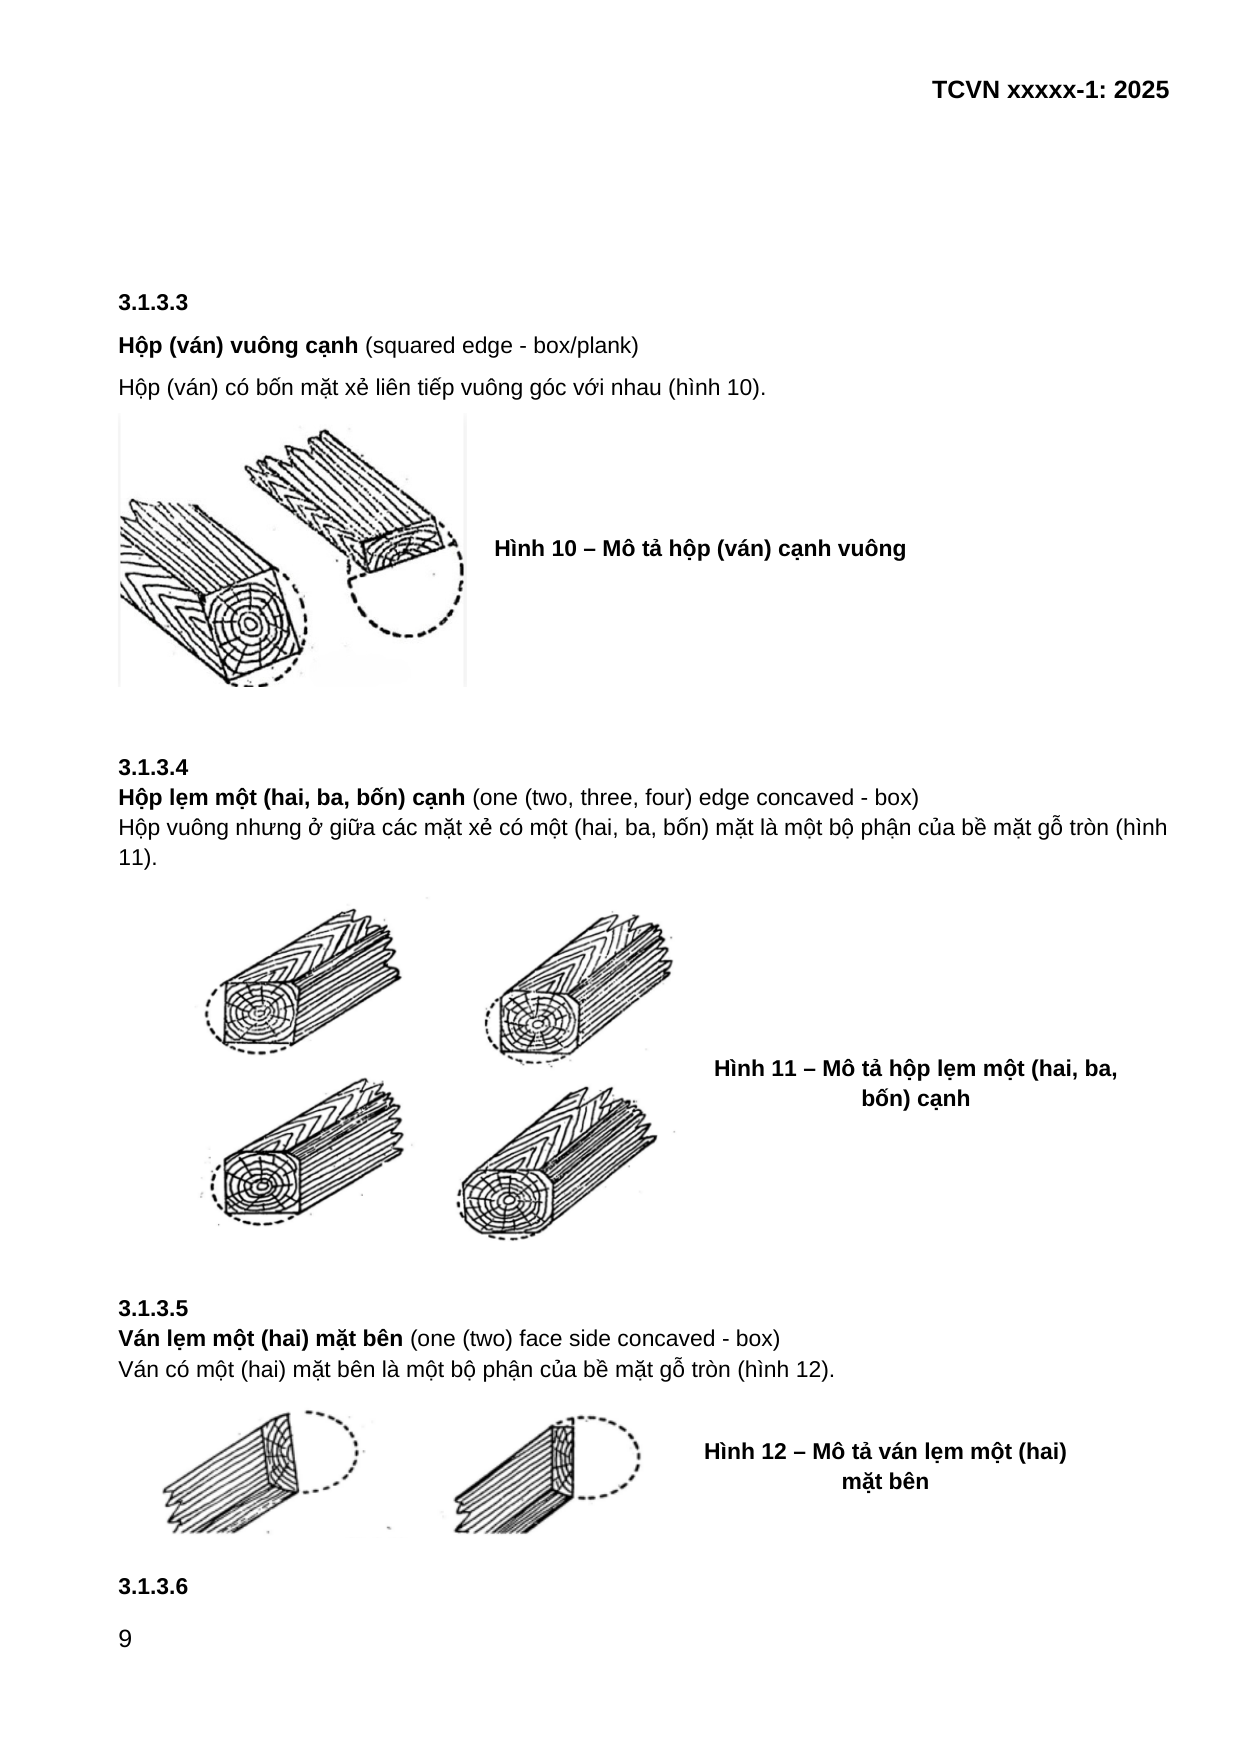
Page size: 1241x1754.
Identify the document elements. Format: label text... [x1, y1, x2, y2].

text Hộp (ván) vuông cạnh (squared edge - box/plank) [118, 332, 1169, 358]
text Hộp (ván) có bốn mặt xẻ liên tiếp vuông góc với nhau (hình 10). [118, 374, 1169, 401]
text 3.1.3.5 [118, 1295, 1169, 1322]
text 3.1.3.3 [118, 289, 1169, 315]
picture [136, 1406, 644, 1538]
text Ván lẹm một (hai) mặt bên (one (two) face side concaved - box) [118, 1325, 1169, 1352]
text 3.1.3.4 [118, 753, 1169, 780]
text Hộp lẹm một (hai, ba, bốn) cạnh (one (two, three, four) edge concaved - box) [118, 784, 1169, 810]
text Ván có một (hai) mặt bên là một bộ phận của bề mặt gỗ tròn (hình 12). [118, 1356, 1169, 1382]
picture [143, 888, 682, 1243]
picture [117, 413, 467, 687]
text 3.1.3.6 [118, 1573, 1169, 1599]
text Hộp vuông nhưng ở giữa các mặt xẻ có một (hai, ba, bốn) mặt là một bộ phận của bề mặt gỗ tròn (hình 11). [118, 814, 1169, 870]
